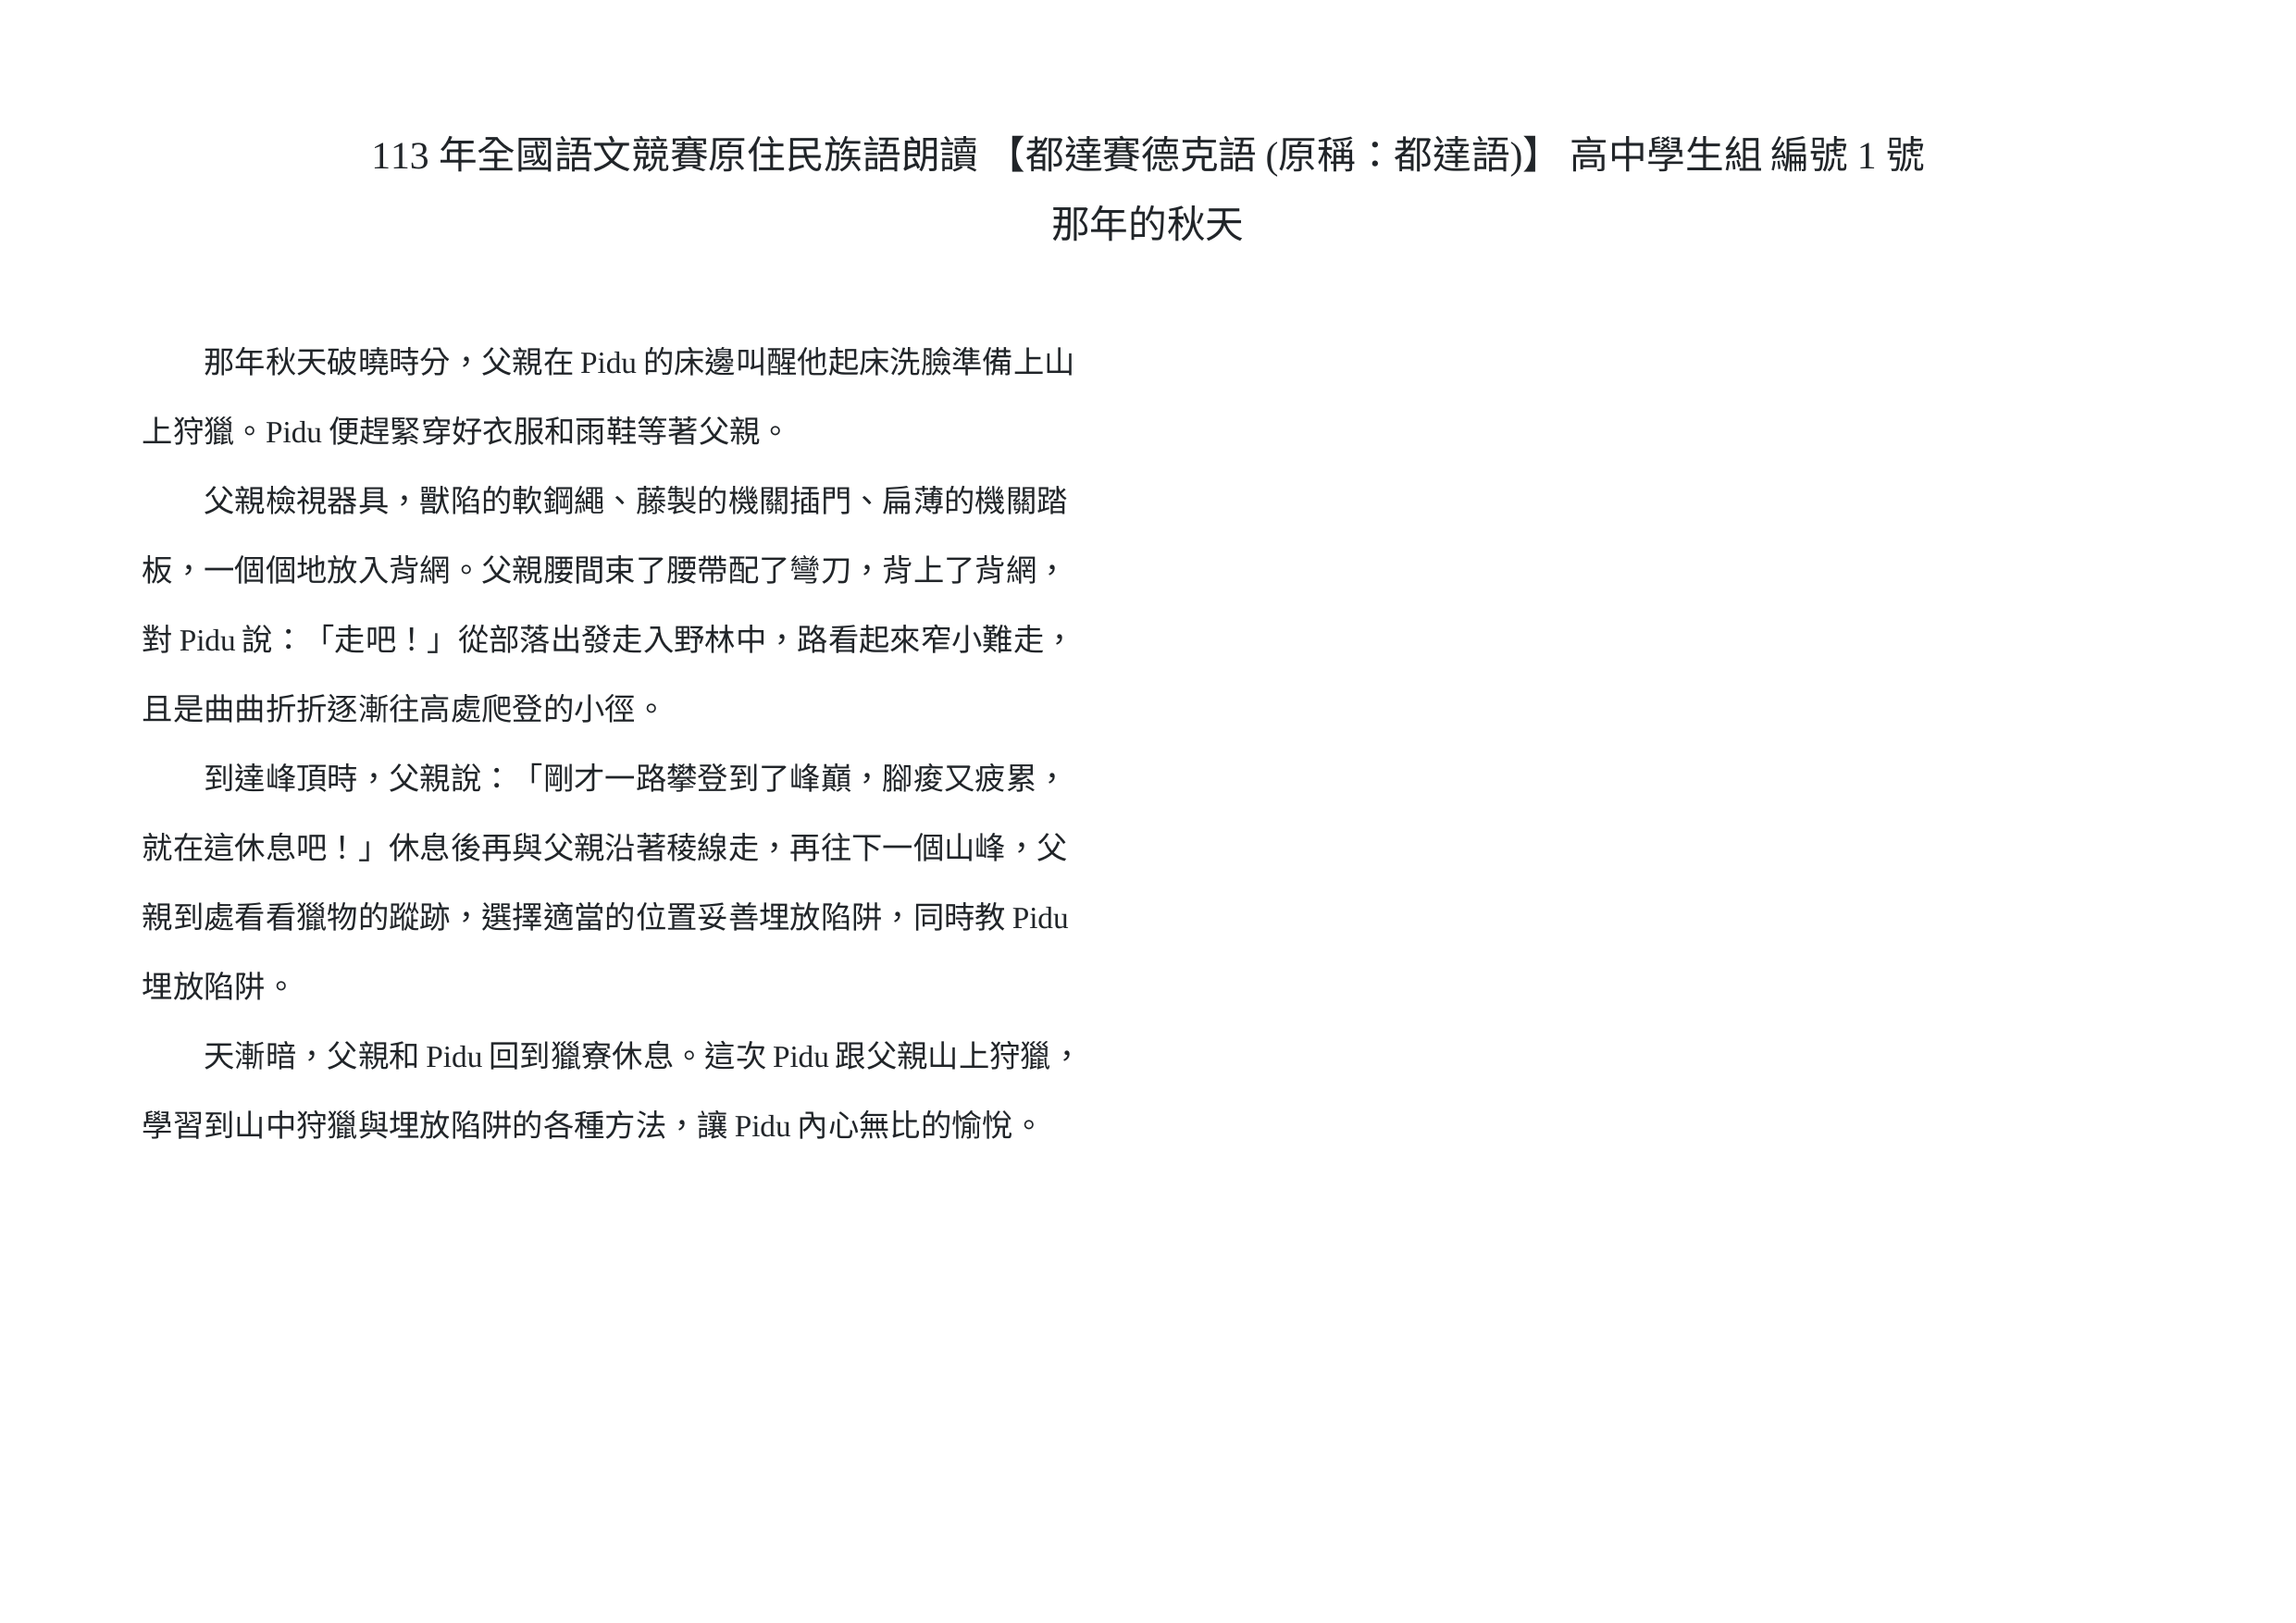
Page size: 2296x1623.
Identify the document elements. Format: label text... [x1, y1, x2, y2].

text 到達峰頂時，父親說：「剛才一路攀登到了峰巔，腳痠又疲累，就在這休息吧！」休息後再與父親沿著稜線走，再往下一個山峰，父親到處看看獵物的蹤跡，選擇適當的位置妥善埋放陷阱，同時教Pidu埋放陷阱。 [142, 742, 1090, 1020]
text 那年的秋天 [142, 187, 2153, 256]
text 113 年全國語文競賽原住民族語朗讀 【都達賽德克語 (原稱：都達語)】 高中學生組 編號 1 號 [142, 118, 2153, 187]
text 那年秋天破曉時分，父親在Pidu的床邊叫醒他起床洗臉準備上山上狩獵。Pidu便趕緊穿好衣服和雨鞋等著父親。 [142, 326, 1090, 465]
text 天漸暗，父親和Pidu回到獵寮休息。這次Pidu跟父親山上狩獵，學習到山中狩獵與埋放陷阱的各種方法，讓Pidu內心無比的愉悅。 [142, 1020, 1090, 1158]
text 父親檢視器具，獸陷的軟鋼繩、藤製的機關插門、扁薄的機關踏板，一個個地放入背網。父親腰間束了腰帶配了彎刀，背上了背網，對Pidu說：「走吧！」從部落出發走入野林中，路看起來窄小難走，且是曲曲折折逐漸往高處爬登的小徑。 [142, 465, 1090, 742]
